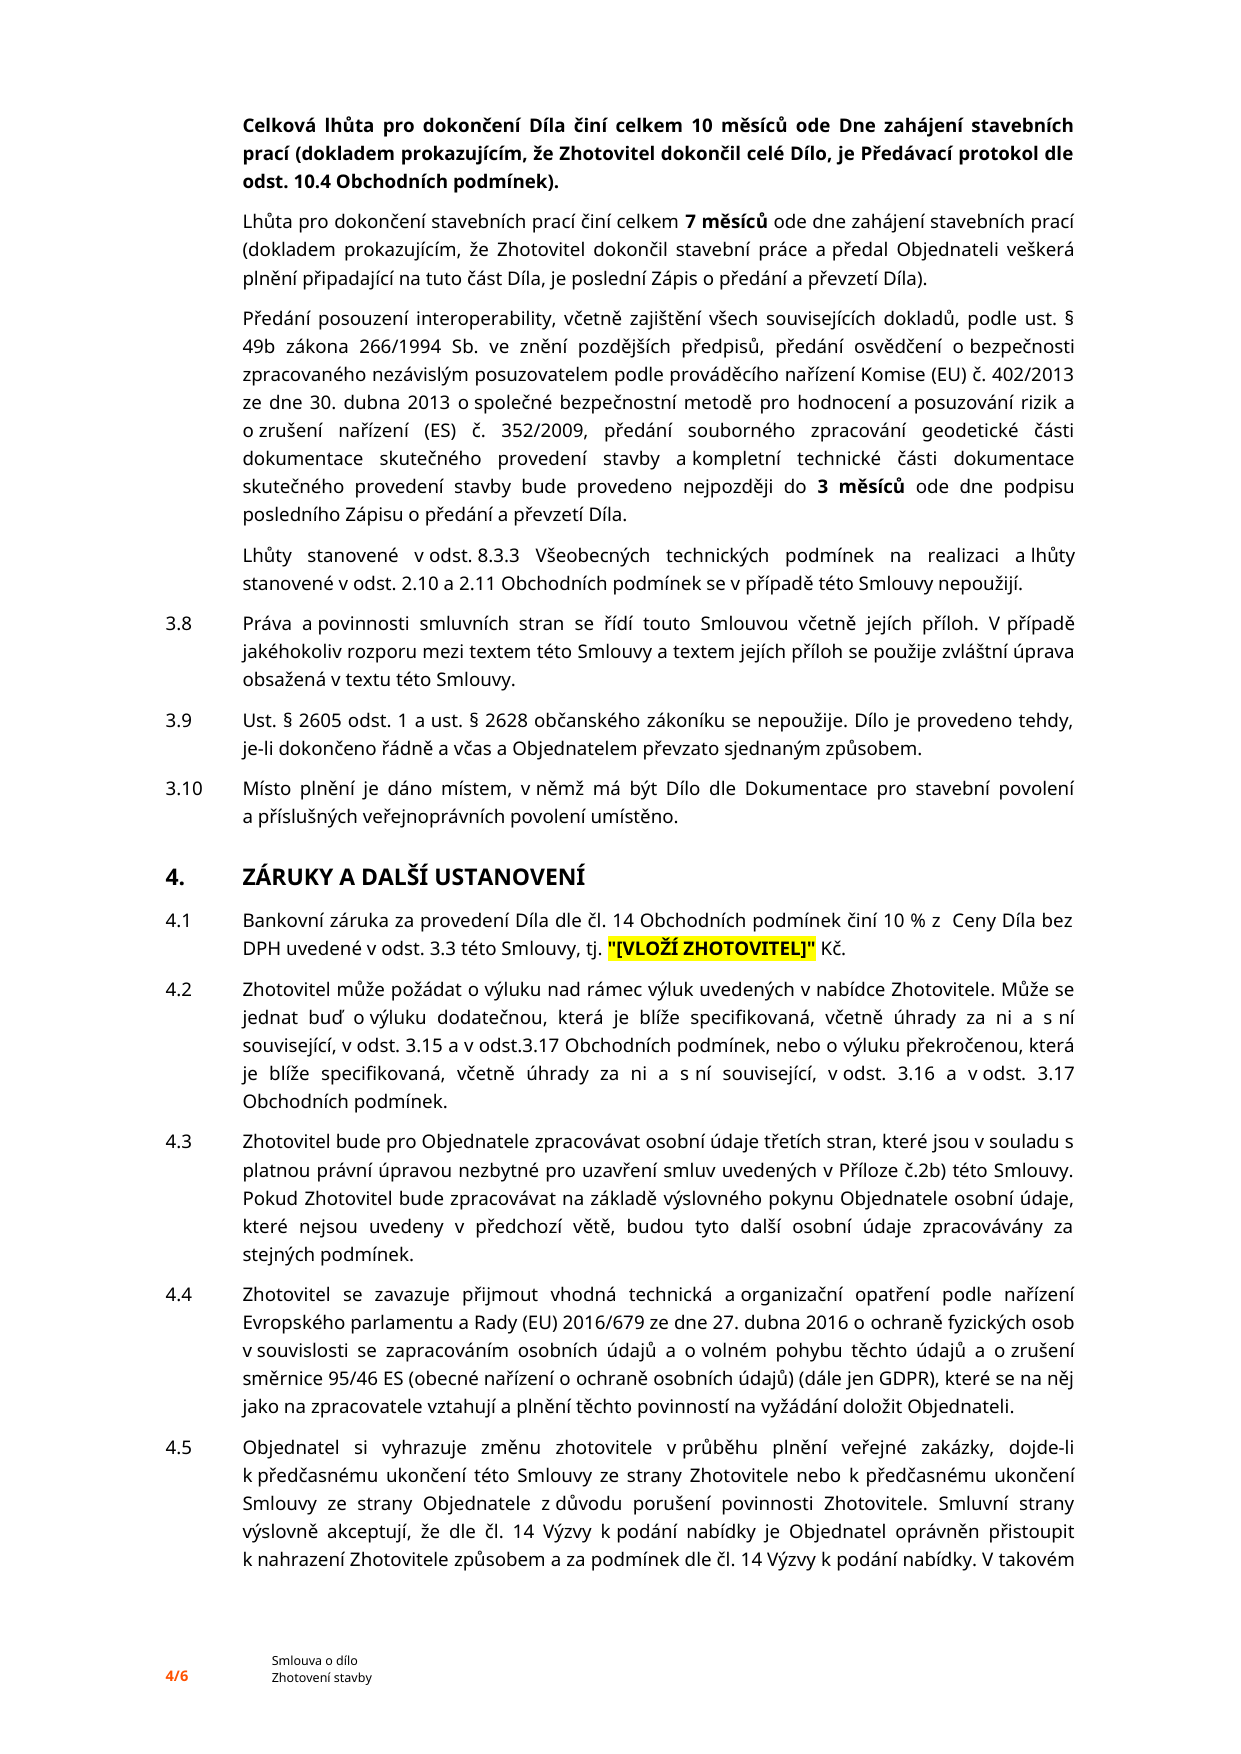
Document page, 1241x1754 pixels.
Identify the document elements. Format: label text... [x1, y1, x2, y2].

text ZÁRUKY A DALŠÍ USTANOVENÍ [165, 861, 1075, 892]
text Bankovní záruka za provedení Díla dle čl. 14 Obchodních podmínek činí 10 % z Ceny Díla bez DPH uvedené v odst. 3.3 této Smlouvy, tj. "[VLOŽÍ ZHOTOVITEL]" Kč. [165, 908, 1075, 961]
text Zhotovitel se zavazuje přijmout vhodná technická a organizační opatření podle nařízení Evropského parlamentu a Rady (EU) 2016/679 ze dne 27. dubna 2016 o ochraně fyzických osob v souvislosti se zapracováním osobních údajů a o volném pohybu těchto údajů a o zrušení směrnice 95/46 ES (obecné nařízení o ochraně osobních údajů) (dále jen GDPR), které se na něj jako na zpracovatele vztahují a plnění těchto povinností na vyžádání doložit Objednateli. [165, 1281, 1075, 1419]
text Práva a povinnosti smluvních stran se řídí touto Smlouvou včetně jejích příloh. V případě jakéhokoliv rozporu mezi textem této Smlouvy a textem jejích příloh se použije zvláštní úprava obsažená v textu této Smlouvy. [165, 611, 1075, 692]
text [165, 1434, 1075, 1572]
text Zhotovitel může požádat o výluku nad rámec výluk uvedených v nabídce Zhotovitele. Může se jednat buď o výluku dodatečnou, která je blíže specifikovaná, včetně úhrady za ni a s ní související, v odst. 3.15 a v odst.3.17 Obchodních podmínek, nebo o výluku překročenou, která je blíže specifikovaná, včetně úhrady za ni a s ní související, v odst. 3.16 a v odst. 3.17 Obchodních podmínek. [165, 976, 1075, 1114]
text Zhotovitel bude pro Objednatele zpracovávat osobní údaje třetích stran, které jsou v souladu s platnou právní úpravou nezbytné pro uzavření smluv uvedených v Příloze č.2b) této Smlouvy. Pokud Zhotovitel bude zpracovávat na základě výslovného pokynu Objednatele osobní údaje, které nejsou uvedeny v předchozí větě, budou tyto další osobní údaje zpracovávány za stejných podmínek. [165, 1129, 1075, 1266]
text Celková lhůta pro dokončení Díla činí celkem 10 měsíců ode Dne zahájení stavebních prací (dokladem prokazujícím, že Zhotovitel dokončil celé Dílo, je Předávací protokol dle odst. 10.4 Obchodních podmínek). [242, 112, 1075, 194]
text Lhůta pro dokončení stavebních prací činí celkem 7 měsíců ode dne zahájení stavebních prací (dokladem prokazujícím, že Zhotovitel dokončil stavební práce a předal Objednateli veškerá plnění připadající na tuto část Díla, je poslední Zápis o předání a převzetí Díla). [242, 209, 1075, 290]
text Ust. § 2605 odst. 1 a ust. § 2628 občanského zákoníku se nepoužije. Dílo je provedeno tehdy, je-li dokončeno řádně a včas a Objednatelem převzato sjednaným způsobem. [165, 707, 1075, 761]
text Místo plnění je dáno místem, v němž má být Dílo dle Dokumentace pro stavební povolení a příslušných veřejnoprávních povolení umístěno. [165, 776, 1075, 829]
text Lhůty stanovené v odst. 8.3.3 Všeobecných technických podmínek na realizaci a lhůty stanovené v odst. 2.10 a 2.11 Obchodních podmínek se v případě této Smlouvy nepoužijí. [242, 542, 1075, 596]
text Předání posouzení interoperability, včetně zajištění všech souvisejících dokladů, podle ust. § 49b zákona 266/1994 Sb. ve znění pozdějších předpisů, předání osvědčení o bezpečnosti zpracovaného nezávislým posuzovatelem podle prováděcího nařízení Komise (EU) č. 402/2013 ze dne 30. dubna 2013 o společné bezpečnostní metodě pro hodnocení a posuzování rizik a o zrušení nařízení (ES) č. 352/2009, předání souborného zpracování geodetické části dokumentace skutečného provedení stavby a kompletní technické části dokumentace skutečného provedení stavby bude provedeno nejpozději do 3 měsíců ode dne podpisu posledního Zápisu o předání a převzetí Díla. [242, 305, 1075, 527]
